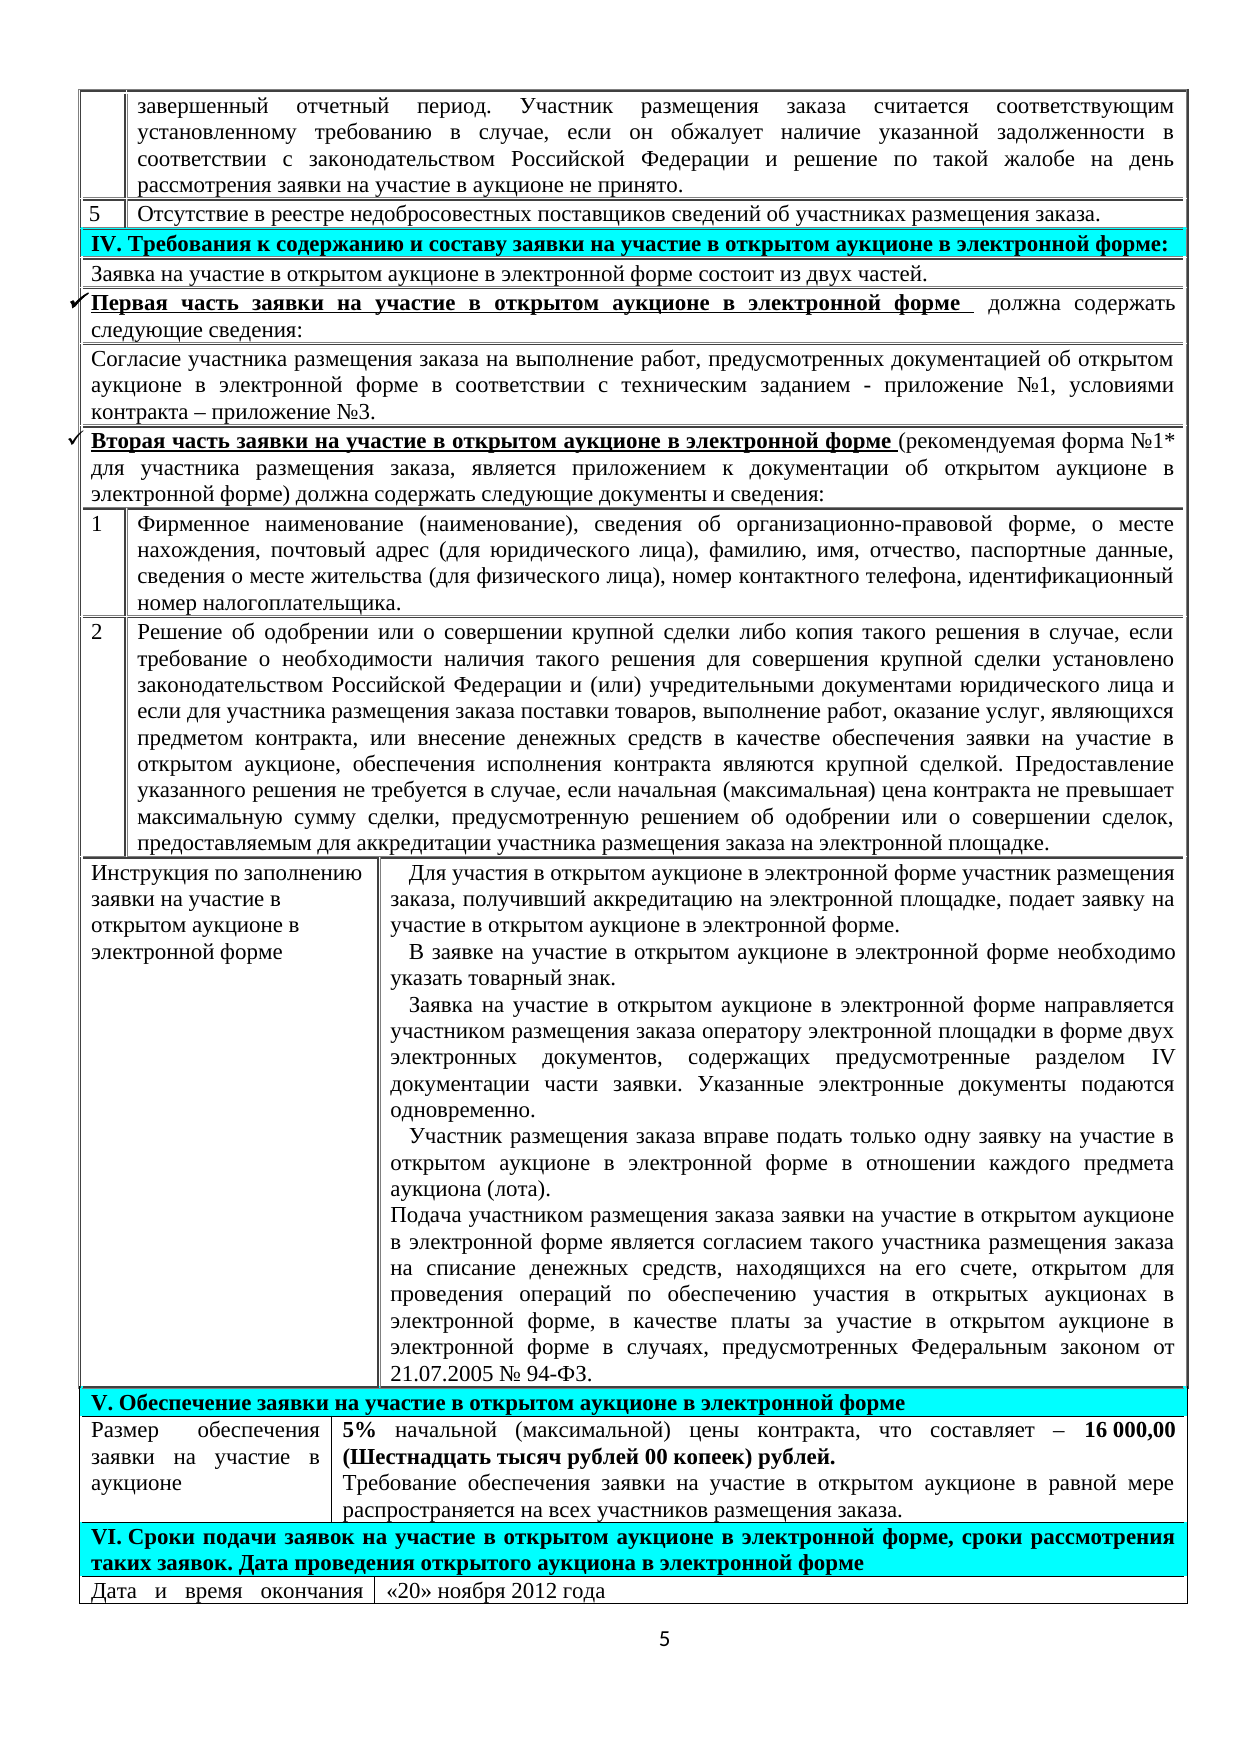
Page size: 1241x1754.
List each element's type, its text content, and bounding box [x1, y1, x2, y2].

table_cell Заявка на участие в открытом аукционе в электронной форме состоит из двух частей. [80, 256, 1187, 286]
table_cell 4 [81, 92, 126, 197]
table_cell VI. Сроки подачи заявок на участие в открытом аукционе в электронной форме, сроки рассмотрения таких заявок. Дата проведения открытого аукциона в электронной форме [80, 1522, 1187, 1576]
table_cell Вторая часть заявки на участие в открытом аукционе в электронной форме (рекомендуемая форма №1* для участника размещения заказа, является приложением к документации об открытом аукционе в электронной форме) должна содержать следующие документы и сведения: [80, 424, 1187, 507]
table_cell Отсутствие в реестре недобросовестных поставщиков сведений об участниках размещения заказа. [128, 197, 1186, 227]
table_cell IV. Требования к содержанию и составу заявки на участие в открытом аукционе в электронной форме: [81, 227, 1186, 256]
table_cell 5% начальной (максимальной) цены контракта, что составляет – 16 000,00 (Шестнадцать тысяч рублей 00 копеек) рублей. Требование обеспечения заявки на участие в открытом аукционе в равной мере распространяется на всех участников размещения заказа. [332, 1416, 1187, 1522]
table_cell Фирменное наименование (наименование), сведения об организационно-правовой форме, о месте нахождения, почтовый адрес (для юридического лица), фамилию, имя, отчество, паспортные данные, сведения о месте жительства (для физического лица), номер контактного телефона, идентификационный номер налогоплательщика. [128, 507, 1186, 615]
table_cell Решение об одобрении или о совершении крупной сделки либо копия такого решения в случае, если требование о необходимости наличия такого решения для совершения крупной сделки установлено законодательством Российской Федерации и (или) учредительными документами юридического лица и если для участника размещения заказа поставки товаров, выполнение работ, оказание услуг, являющихся предметом контракта, или внесение денежных средств в качестве обеспечения заявки на участие в открытом аукционе, обеспечения исполнения контракта являются крупной сделкой. Предоставление указанного решения не требуется в случае, если начальная (максимальная) цена контракта не превышает максимальную сумму сделки, предусмотренную решением об одобрении или о совершении сделок, предоставляемым для аккредитации участника размещения заказа на электронной площадке. [128, 615, 1186, 856]
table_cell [126, 91, 1186, 197]
table_cell V. Обеспечение заявки на участие в открытом аукционе в электронной форме [80, 1386, 1187, 1416]
table_cell Размер обеспечения заявки на участие в аукционе [80, 1416, 331, 1522]
table_cell 2 [81, 615, 125, 856]
table_cell Для участия в открытом аукционе в электронной форме участник размещения заказа, получивший аккредитацию на электронной площадке, подает заявку на участие в открытом аукционе в электронной форме. В заявке на участие в открытом аукционе в электронной форме необходимо указать товарный знак. Заявка на участие в открытом аукционе в электронной форме направляется участником размещения заказа оператору электронной площадки в форме двух электронных документов, содержащих предусмотренные разделом IV документации части заявки. Указанные электронные документы подаются одновременно. Участник размещения заказа вправе подать только одну заявку на участие в открытом аукционе в электронной форме в отношении каждого предмета аукциона (лота). Подача участником размещения заказа заявки на участие в открытом аукционе в электронной форме является согласием такого участника размещения заказа на списание денежных средств, находящихся на его счете, открытом для проведения операций по обеспечению участия в открытых аукционах в электронной форме, в качестве платы за участие в открытом аукционе в электронной форме в случаях, предусмотренных Федеральным законом от 21.07.2005 № 94-ФЗ. [381, 856, 1187, 1386]
table_cell 5 [81, 197, 125, 227]
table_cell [375, 1576, 1187, 1603]
table_cell Согласие участника размещения заказа на выполнение работ, предусмотренных документацией об открытом аукционе в электронной форме в соответствии с техническим заданием - приложение №1, условиями контракта – приложение №3. [81, 342, 1186, 424]
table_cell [80, 1576, 374, 1603]
table_cell Первая часть заявки на участие в открытом аукционе в электронной форме должна содержать следующие сведения: [81, 286, 1186, 342]
table_cell 1 [81, 507, 124, 615]
table_cell Инструкция по заполнению заявки на участие в открытом аукционе в электронной форме [80, 856, 377, 1386]
